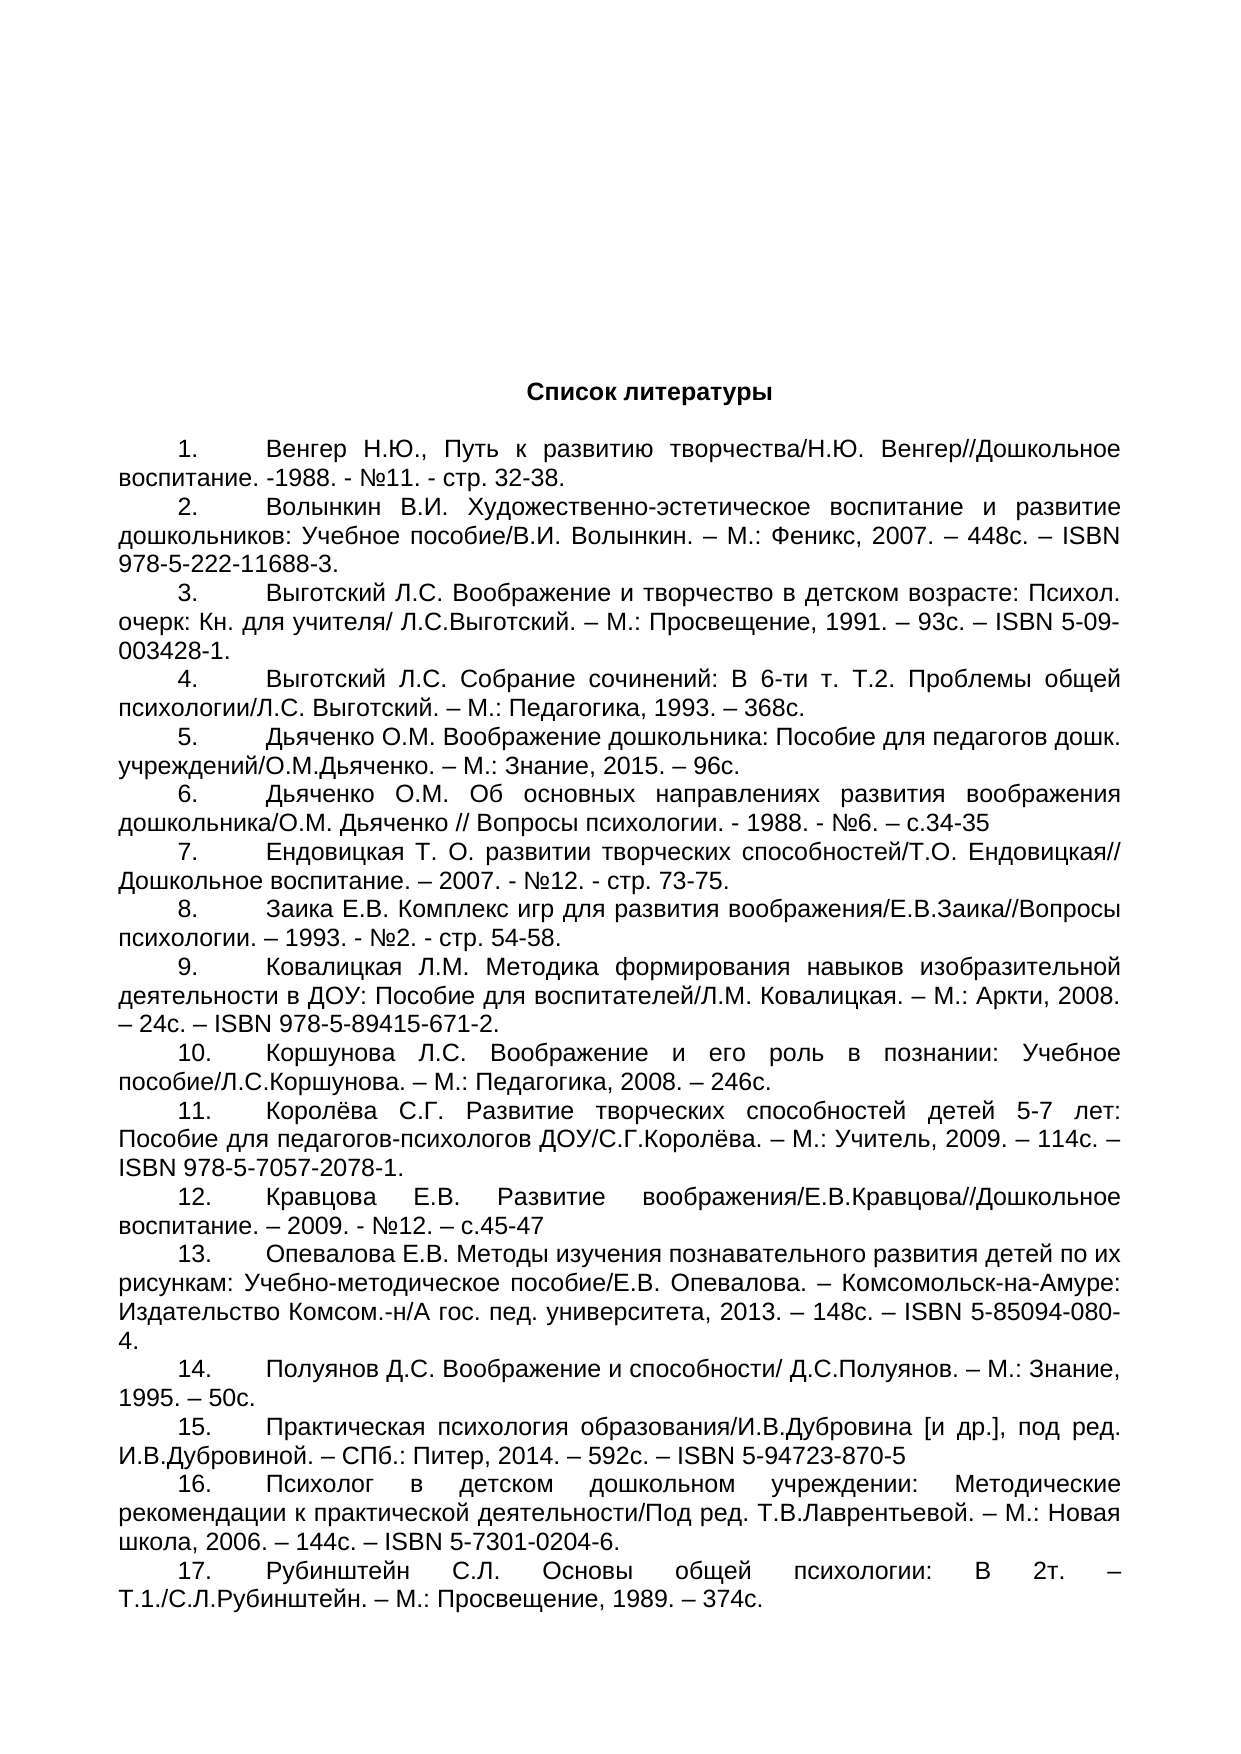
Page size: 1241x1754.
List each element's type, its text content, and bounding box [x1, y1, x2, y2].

text 3. Выготский Л.С. Воображение и творчество в детском возрасте: Психол. очерк: Кн. для учителя/ Л.С.Выготский. – М.: Просвещение, 1991. – 93с. – ISBN 5-09-003428-1. [118, 578, 1122, 664]
text 17. Рубинштейн С.Л. Основы общей психологии: В 2т. – Т.1./С.Л.Рубинштейн. – М.: Просвещение, 1989. – 374с. [118, 1556, 1122, 1613]
text 4. Выготский Л.С. Собрание сочинений: В 6-ти т. Т.2. Проблемы общей психологии/Л.С. Выготский. – М.: Педагогика, 1993. – 368с. [118, 664, 1122, 722]
text 2. Волынкин В.И. Художественно-эстетическое воспитание и развитие дошкольников: Учебное пособие/В.И. Волынкин. – М.: Феникс, 2007. – 448с. – ISBN 978-5-222-11688-3. [118, 492, 1122, 578]
text 8. Заика Е.В. Комплекс игр для развития воображения/Е.В.Заика//Вопросы психологии. – 1993. - №2. - стр. 54-58. [118, 894, 1122, 952]
text 12. Кравцова Е.В. Развитие воображения/Е.В.Кравцова//Дошкольное воспитание. – 2009. - №12. – с.45-47 [118, 1182, 1122, 1239]
text 7. Ендовицкая Т. О. развитии творческих способностей/Т.О. Ендовицкая// Дошкольное воспитание. – 2007. - №12. - стр. 73-75. [118, 837, 1122, 894]
text Список литературы [118, 377, 1122, 406]
text 15. Практическая психология образования/И.В.Дубровина [и др.], под ред. И.В.Дубровиной. – СПб.: Питер, 2014. – 592с. – ISBN 5-94723-870-5 [118, 1412, 1122, 1469]
text 11. Королёва С.Г. Развитие творческих способностей детей 5-7 лет: Пособие для педагогов-психологов ДОУ/С.Г.Королёва. – М.: Учитель, 2009. – 114с. – ISBN 978-5-7057-2078-1. [118, 1096, 1122, 1182]
text 9. Ковалицкая Л.М. Методика формирования навыков изобразительной деятельности в ДОУ: Пособие для воспитателей/Л.М. Ковалицкая. – М.: Аркти, 2008. – 24с. – ISBN 978-5-89415-671-2. [118, 952, 1122, 1038]
text 5. Дьяченко О.М. Воображение дошкольника: Пособие для педагогов дошк. учреждений/О.М.Дьяченко. – М.: Знание, 2015. – 96с. [118, 722, 1122, 779]
text 6. Дьяченко О.М. Об основных направлениях развития воображения дошкольника/О.М. Дьяченко // Вопросы психологии. - 1988. - №6. – с.34-35 [118, 779, 1122, 837]
text 10. Коршунова Л.С. Воображение и его роль в познании: Учебное пособие/Л.С.Коршунова. – М.: Педагогика, 2008. – 246с. [118, 1038, 1122, 1096]
text 16. Психолог в детском дошкольном учреждении: Методические рекомендации к практической деятельности/Под ред. Т.В.Лаврентьевой. – М.: Новая школа, 2006. – 144с. – ISBN 5-7301-0204-6. [118, 1469, 1122, 1556]
text 13. Опевалова Е.В. Методы изучения познавательного развития детей по их рисункам: Учебно-методическое пособие/Е.В. Опевалова. – Комсомольск-на-Амуре: Издательство Комсом.-н/А гос. пед. университета, 2013. – 148с. – ISBN 5-85094-080-4. [118, 1239, 1122, 1354]
text 14. Полуянов Д.С. Воображение и способности/ Д.С.Полуянов. – М.: Знание, 1995. – 50с. [118, 1354, 1122, 1412]
text 1. Венгер Н.Ю., Путь к развитию творчества/Н.Ю. Венгер//Дошкольное воспитание. -1988. - №11. - стр. 32-38. [118, 434, 1122, 492]
